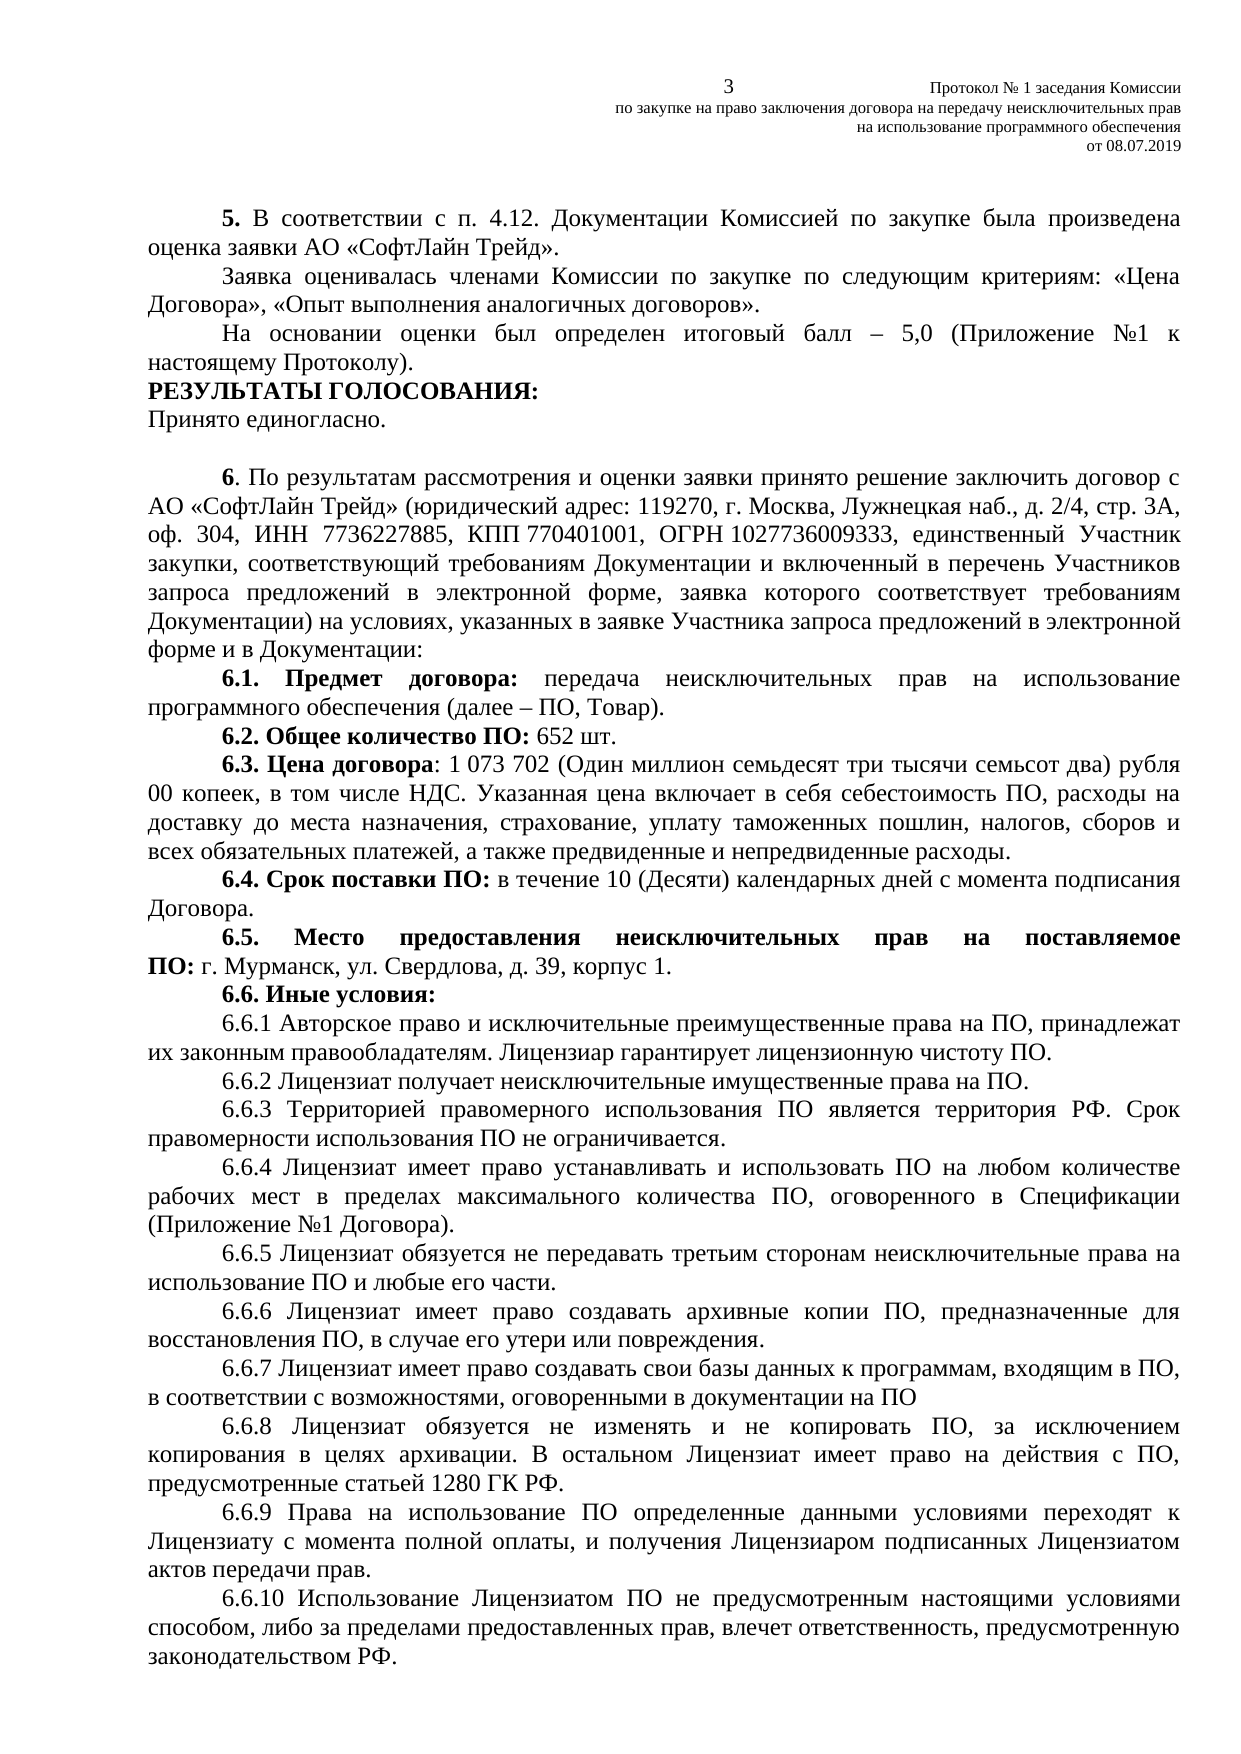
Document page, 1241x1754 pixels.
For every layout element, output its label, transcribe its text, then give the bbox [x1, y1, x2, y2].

text На основании оценки был определен итоговый балл – 5,0 (Приложение №1 к настоящему Протоколу). [148, 318, 1181, 376]
text 6.6.10 Использование Лицензиатом ПО не предусмотренным настоящими условиями способом, либо за пределами предоставленных прав, влечет ответственность, предусмотренную законодательством РФ. [148, 1583, 1181, 1669]
text 6.6.4 Лицензиат имеет право устанавливать и использовать ПО на любом количестве рабочих мест в пределах максимального количества ПО, оговоренного в Спецификации (Приложение №1 Договора). [148, 1152, 1181, 1238]
text 6. По результатам рассмотрения и оценки заявки принято решение заключить договор с АО «СофтЛайн Трейд» (юридический адрес: 119270, г. Москва, Лужнецкая наб., д. 2/4, стр. 3А, оф. 304, ИНН 7736227885, КПП 770401001, ОГРН 1027736009333, единственный Участник закупки, соответствующий требованиям Документации и включенный в перечень Участников запроса предложений в электронной форме, заявка которого соответствует требованиям Документации) на условиях, указанных в заявке Участника запроса предложений в электронной форме и в Документации: [148, 462, 1181, 663]
text 6.1. Предмет договора: передача неисключительных прав на использование программного обеспечения (далее – ПО, Товар). [148, 663, 1181, 721]
text 6.2. Общее количество ПО: 652 шт. [148, 721, 1181, 749]
text Принято единогласно. [148, 404, 1181, 433]
text 6.6.5 Лицензиат обязуется не передавать третьим сторонам неисключительные права на использование ПО и любые его части. [148, 1238, 1181, 1296]
text 6.3. Цена договора: 1 073 702 (Один миллион семьдесят три тысячи семьсот два) рубля 00 копеек, в том числе НДС. Указанная цена включает в себя себестоимость ПО, расходы на доставку до места назначения, страхование, уплату таможенных пошлин, налогов, сборов и всех обязательных платежей, а также предвиденные и непредвиденные расходы. [148, 749, 1181, 864]
text 6.6.6 Лицензиат имеет право создавать архивные копии ПО, предназначенные для восстановления ПО, в случае его утери или повреждения. [148, 1296, 1181, 1353]
text 6.6.7 Лицензиат имеет право создавать свои базы данных к программам, входящим в ПО, в соответствии с возможностями, оговоренными в документации на ПО [148, 1353, 1181, 1411]
text 6.6. Иные условия: [148, 979, 1181, 1008]
text 6.5. Место предоставления неисключительных прав на поставляемое ПО: г. Мурманск, ул. Свердлова, д. 39, корпус 1. [148, 922, 1181, 979]
text 6.6.8 Лицензиат обязуется не изменять и не копировать ПО, за исключением копирования в целях архивации. В остальном Лицензиат имеет право на действия с ПО, предусмотренные статьей 1280 ГК РФ. [148, 1411, 1181, 1497]
text РЕЗУЛЬТАТЫ ГОЛОСОВАНИЯ: [148, 376, 1181, 404]
text 5. В соответствии с п. 4.12. Документации Комиссией по закупке была произведена оценка заявки АО «СофтЛайн Трейд». [148, 203, 1181, 261]
text 6.6.2 Лицензиат получает неисключительные имущественные права на ПО. [148, 1066, 1181, 1094]
text 6.6.1 Авторское право и исключительные преимущественные права на ПО, принадлежат их законным правообладателям. Лицензиар гарантирует лицензионную чистоту ПО. [148, 1008, 1181, 1066]
text 6.6.3 Территорией правомерного использования ПО является территория РФ. Срок правомерности использования ПО не ограничивается. [148, 1094, 1181, 1152]
text 6.6.9 Права на использование ПО определенные данными условиями переходят к Лицензиату с момента полной оплаты, и получения Лицензиаром подписанных Лицензиатом актов передачи прав. [148, 1497, 1181, 1583]
text 6.4. Срок поставки ПО: в течение 10 (Десяти) календарных дней с момента подписания Договора. [148, 864, 1181, 922]
text Заявка оценивалась членами Комиссии по закупке по следующим критериям: «Цена Договора», «Опыт выполнения аналогичных договоров». [148, 261, 1181, 318]
